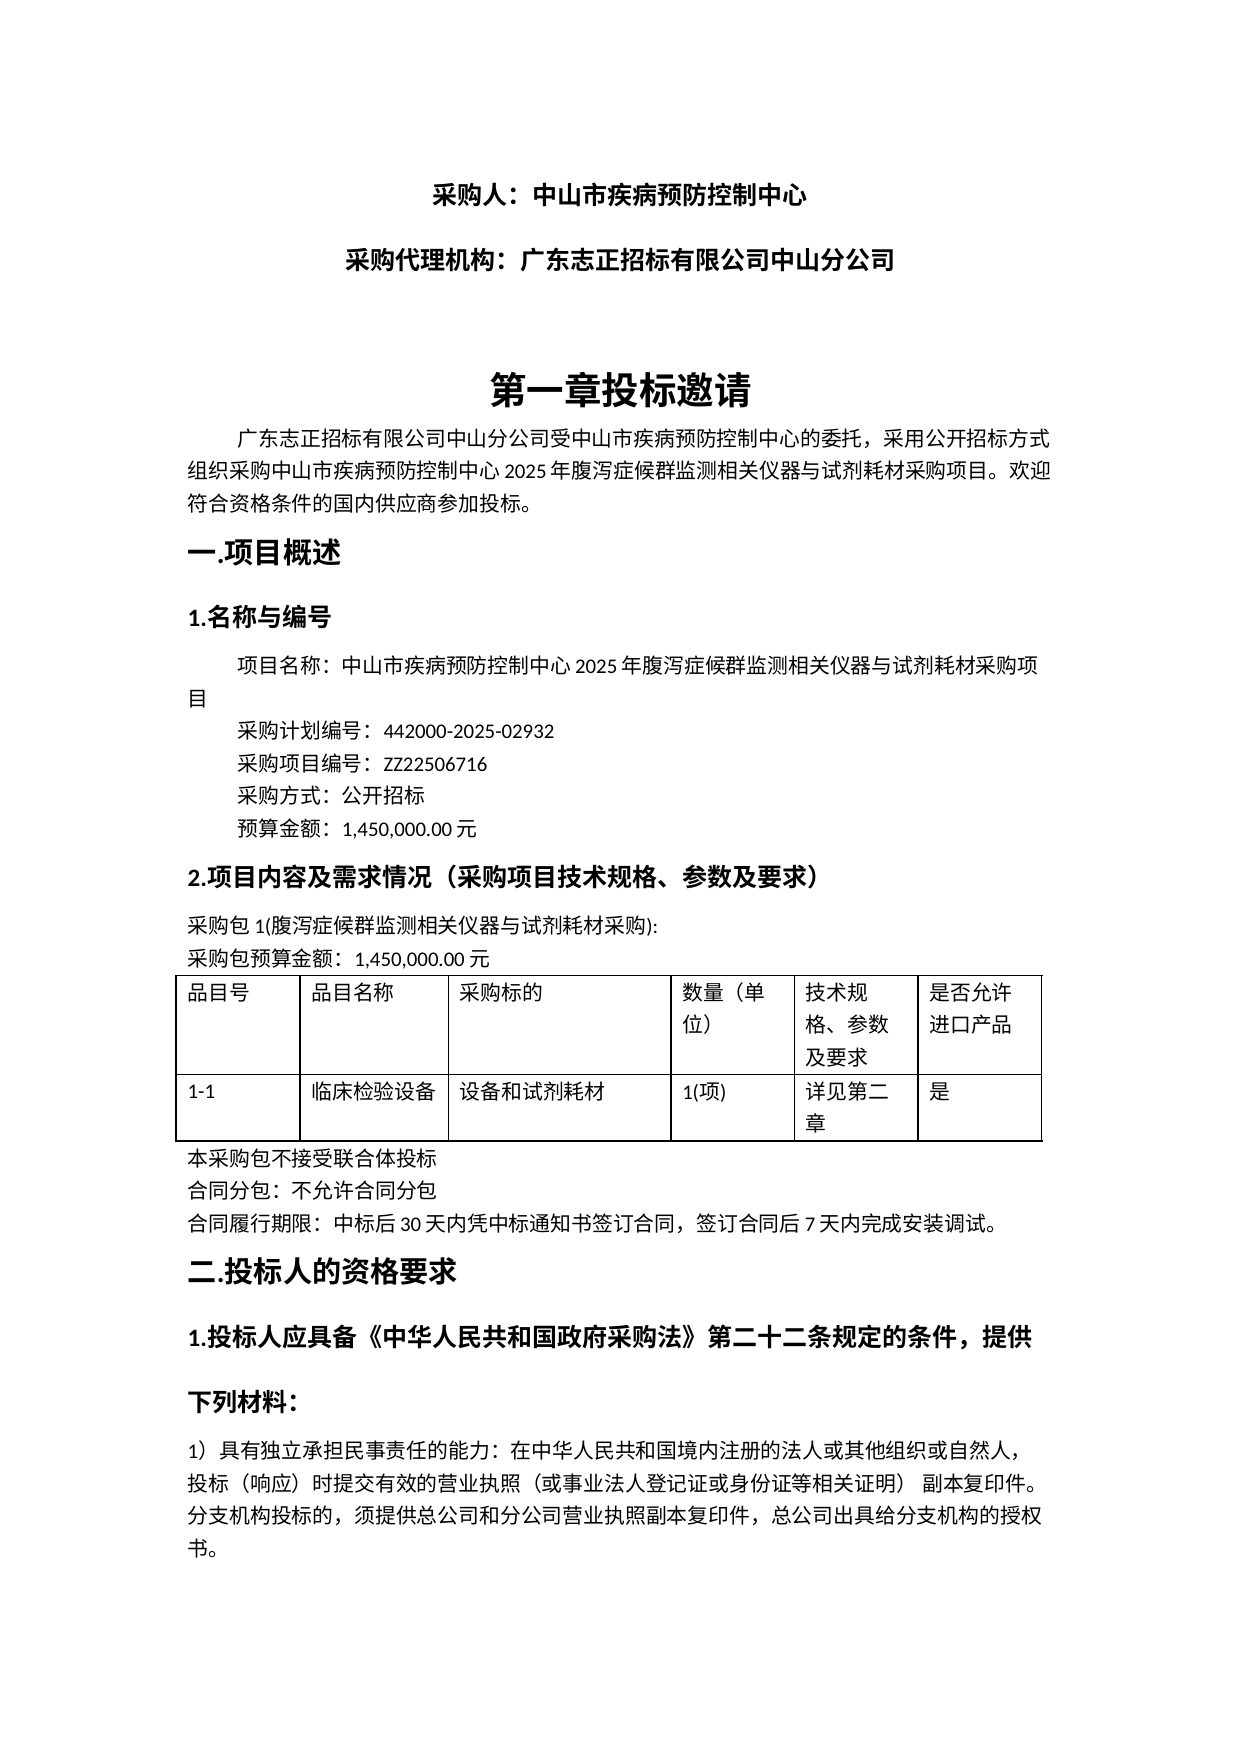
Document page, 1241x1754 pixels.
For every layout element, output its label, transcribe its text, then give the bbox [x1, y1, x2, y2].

text 2.项目内容及需求情况（采购项目技术规格、参数及要求） [187, 844, 1053, 909]
text 采购人：中山市疾病预防控制中心 [187, 162, 1053, 227]
text 1）具有独立承担民事责任的能力：在中华人民共和国境内注册的法人或其他组织或自然人， 投标（响应）时提交有效的营业执照（或事业法人登记证或身份证等相关证明） 副本复印件。分支机构投标的，须提供总公司和分公司营业执照副本复印件，总公司出具给分支机构的授权书。 [187, 1434, 1053, 1564]
table_header 品目号 [177, 976, 299, 1073]
table_cell 1(项) [672, 1075, 794, 1140]
text 广东志正招标有限公司中山分公司受中山市疾病预防控制中心的委托，采用公开招标方式组织采购中山市疾病预防控制中心2025年腹泻症候群监测相关仪器与试剂耗材采购项目。欢迎符合资格条件的国内供应商参加投标。 [187, 422, 1053, 519]
text 采购包1(腹泻症候群监测相关仪器与试剂耗材采购): [187, 909, 1053, 942]
text 预算金额：1,450,000.00元 [187, 812, 1053, 844]
text 项目名称：中山市疾病预防控制中心2025年腹泻症候群监测相关仪器与试剂耗材采购项目 [187, 649, 1053, 714]
table_cell 设备和试剂耗材 [449, 1075, 670, 1140]
table_header 数量（单位） [672, 976, 794, 1073]
text 本采购包不接受联合体投标 [187, 1142, 1053, 1174]
table_cell 1-1 [177, 1075, 299, 1140]
text 采购包预算金额：1,450,000.00元 [187, 942, 1053, 974]
text 二.投标人的资格要求 [187, 1239, 1053, 1304]
table_header 是否允许进口产品 [919, 976, 1041, 1073]
text 采购方式：公开招标 [187, 779, 1053, 812]
text 一.项目概述 [187, 519, 1053, 584]
text 合同履行期限：中标后30天内凭中标通知书签订合同，签订合同后7天内完成安装调试。 [187, 1207, 1053, 1239]
text 采购代理机构：广东志正招标有限公司中山分公司 [187, 227, 1053, 292]
table_cell 临床检验设备 [301, 1075, 448, 1140]
table_header 技术规格、参数及要求 [795, 976, 917, 1073]
text 合同分包：不允许合同分包 [187, 1174, 1053, 1207]
text 采购项目编号：ZZ22506716 [187, 747, 1053, 779]
text 第一章投标邀请 [187, 357, 1053, 422]
table_cell 详见第二章 [795, 1075, 917, 1140]
table_header 品目名称 [301, 976, 448, 1073]
table_header 采购标的 [449, 976, 670, 1073]
text 1.投标人应具备《中华人民共和国政府采购法》第二十二条规定的条件，提供下列材料： [187, 1304, 1053, 1434]
text 采购计划编号：442000-2025-02932 [187, 714, 1053, 747]
table_cell 是 [919, 1075, 1041, 1140]
text 1.名称与编号 [187, 584, 1053, 649]
